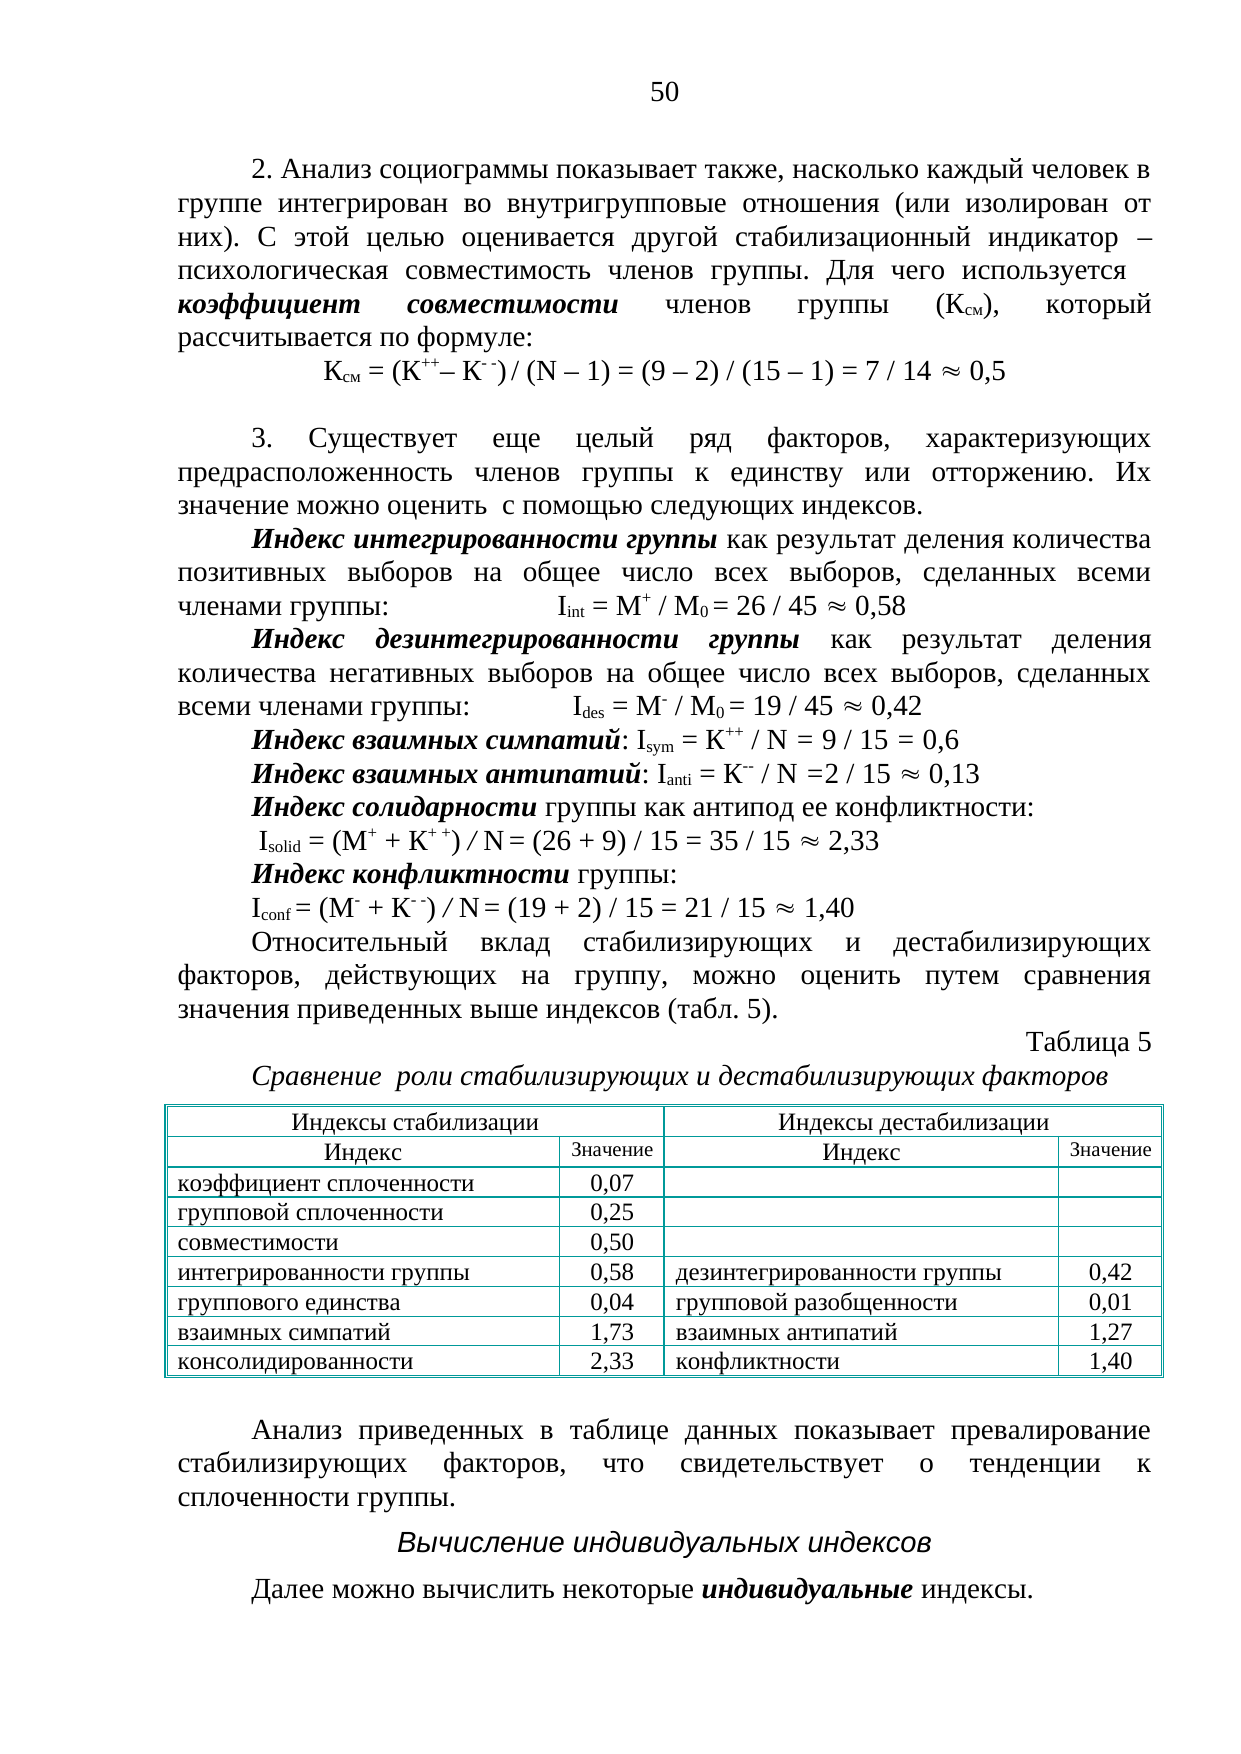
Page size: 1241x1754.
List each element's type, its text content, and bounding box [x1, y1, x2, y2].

table_cell [665, 1227, 1058, 1256]
table_cell дезинтегрированности группы [665, 1257, 1058, 1286]
table_cell [665, 1198, 1058, 1226]
text 2. Анализ социограммы показывает также, насколько каждый человек в группе интегрирован во внутригрупповые отношения (или изолирован от них). С этой целью оценивается другой стабилизационный индикатор – психологическая совместимость членов группы. Для чего используется коэффициент совместимости членов группы (Ксм), который рассчитывается по формуле: [177, 152, 1152, 353]
text Индекс конфликтности группы: [177, 857, 1152, 890]
table_cell [665, 1168, 1058, 1196]
text Индекс взаимных антипатий: Ianti = К-- / N =2 / 15 0,13 [177, 756, 1152, 789]
table_cell Значение [560, 1137, 663, 1166]
table_cell 0,50 [560, 1227, 663, 1256]
table_cell 1,40 [1059, 1346, 1161, 1375]
table_cell интегрированности группы [168, 1257, 559, 1286]
table_cell консолидированности [168, 1346, 559, 1375]
table_cell совместимости [168, 1227, 559, 1256]
table_cell 0,04 [560, 1287, 663, 1316]
text 3. Существует еще целый ряд факторов, характеризующих предрасположенность членов группы к единству или отторжению. Их значение можно оценить с помощью следующих индексов. [177, 420, 1152, 521]
table_cell Индекс [168, 1137, 559, 1166]
text Индекс солидарности группы как антипод ее конфликтности: [177, 789, 1152, 823]
text Относительный вклад стабилизирующих и дестабилизирующих факторов, действующих на группу, можно оценить путем сравнения значения приведенных выше индексов (табл. 5). [177, 924, 1152, 1024]
text Индекс интегрированности группы как результат деления количества позитивных выборов на общее число всех выборов, сделанных всеми членами группы: Iint = М+ / М0 = 26 / 45 0,58 [177, 521, 1152, 621]
table_cell 1,73 [560, 1317, 663, 1345]
table_cell Индекс [665, 1137, 1058, 1166]
text Индекс взаимных симпатий: Isym = К++ / N = 9 / 15 = 0,6 [177, 722, 1152, 756]
table_cell 0,42 [1059, 1257, 1161, 1286]
text Анализ приведенных в таблице данных показывает превалирование стабилизирующих факторов, что свидетельствует о тенденции к сплоченности группы. [177, 1412, 1152, 1512]
table_cell групповой сплоченности [168, 1198, 559, 1226]
table_cell коэффициент сплоченности [168, 1168, 559, 1196]
table_cell [1059, 1198, 1161, 1226]
text Таблица 5 [177, 1024, 1152, 1058]
table_cell [1059, 1168, 1161, 1196]
text Ксм = (К++– К- -) / (N – 1) = (9 – 2) / (15 – 1) = 7 / 14 0,5 [177, 353, 1152, 387]
table_cell взаимных антипатий [665, 1317, 1058, 1345]
table_cell 0,07 [560, 1168, 663, 1196]
text Вычисление индивидуальных индексов [177, 1525, 1152, 1558]
text Isolid = (М+ + К+ +) / N = (26 + 9) / 15 = 35 / 15 2,33 [177, 823, 1152, 857]
text Индекс дезинтегрированности группы как результат деления количества негативных выборов на общее число всех выборов, сделанных всеми членами группы: Ides = М- / М0 = 19 / 45 0,42 [177, 621, 1152, 722]
table_cell 0,58 [560, 1257, 663, 1286]
text Сравнение роли стабилизирующих и дестабилизирующих факторов [177, 1058, 1152, 1091]
table_cell Значение [1059, 1137, 1161, 1166]
table_cell группового единства [168, 1287, 559, 1316]
table_cell 0,25 [560, 1198, 663, 1226]
table_cell групповой разобщенности [665, 1287, 1058, 1316]
table_cell взаимных симпатий [168, 1317, 559, 1345]
table_cell 2,33 [560, 1346, 663, 1375]
text Далее можно вычислить некоторые индивидуальные индексы. [177, 1571, 1152, 1604]
table_cell конфликтности [665, 1346, 1058, 1375]
table_header Индексы стабилизации [168, 1107, 663, 1136]
table_cell 0,01 [1059, 1287, 1161, 1316]
table_cell [1059, 1227, 1161, 1256]
text Iconf = (М- + К- -) / N = (19 + 2) / 15 = 21 / 15 1,40 [177, 890, 1152, 924]
table_cell 1,27 [1059, 1317, 1161, 1345]
table_header Индексы дестабилизации [665, 1107, 1161, 1136]
